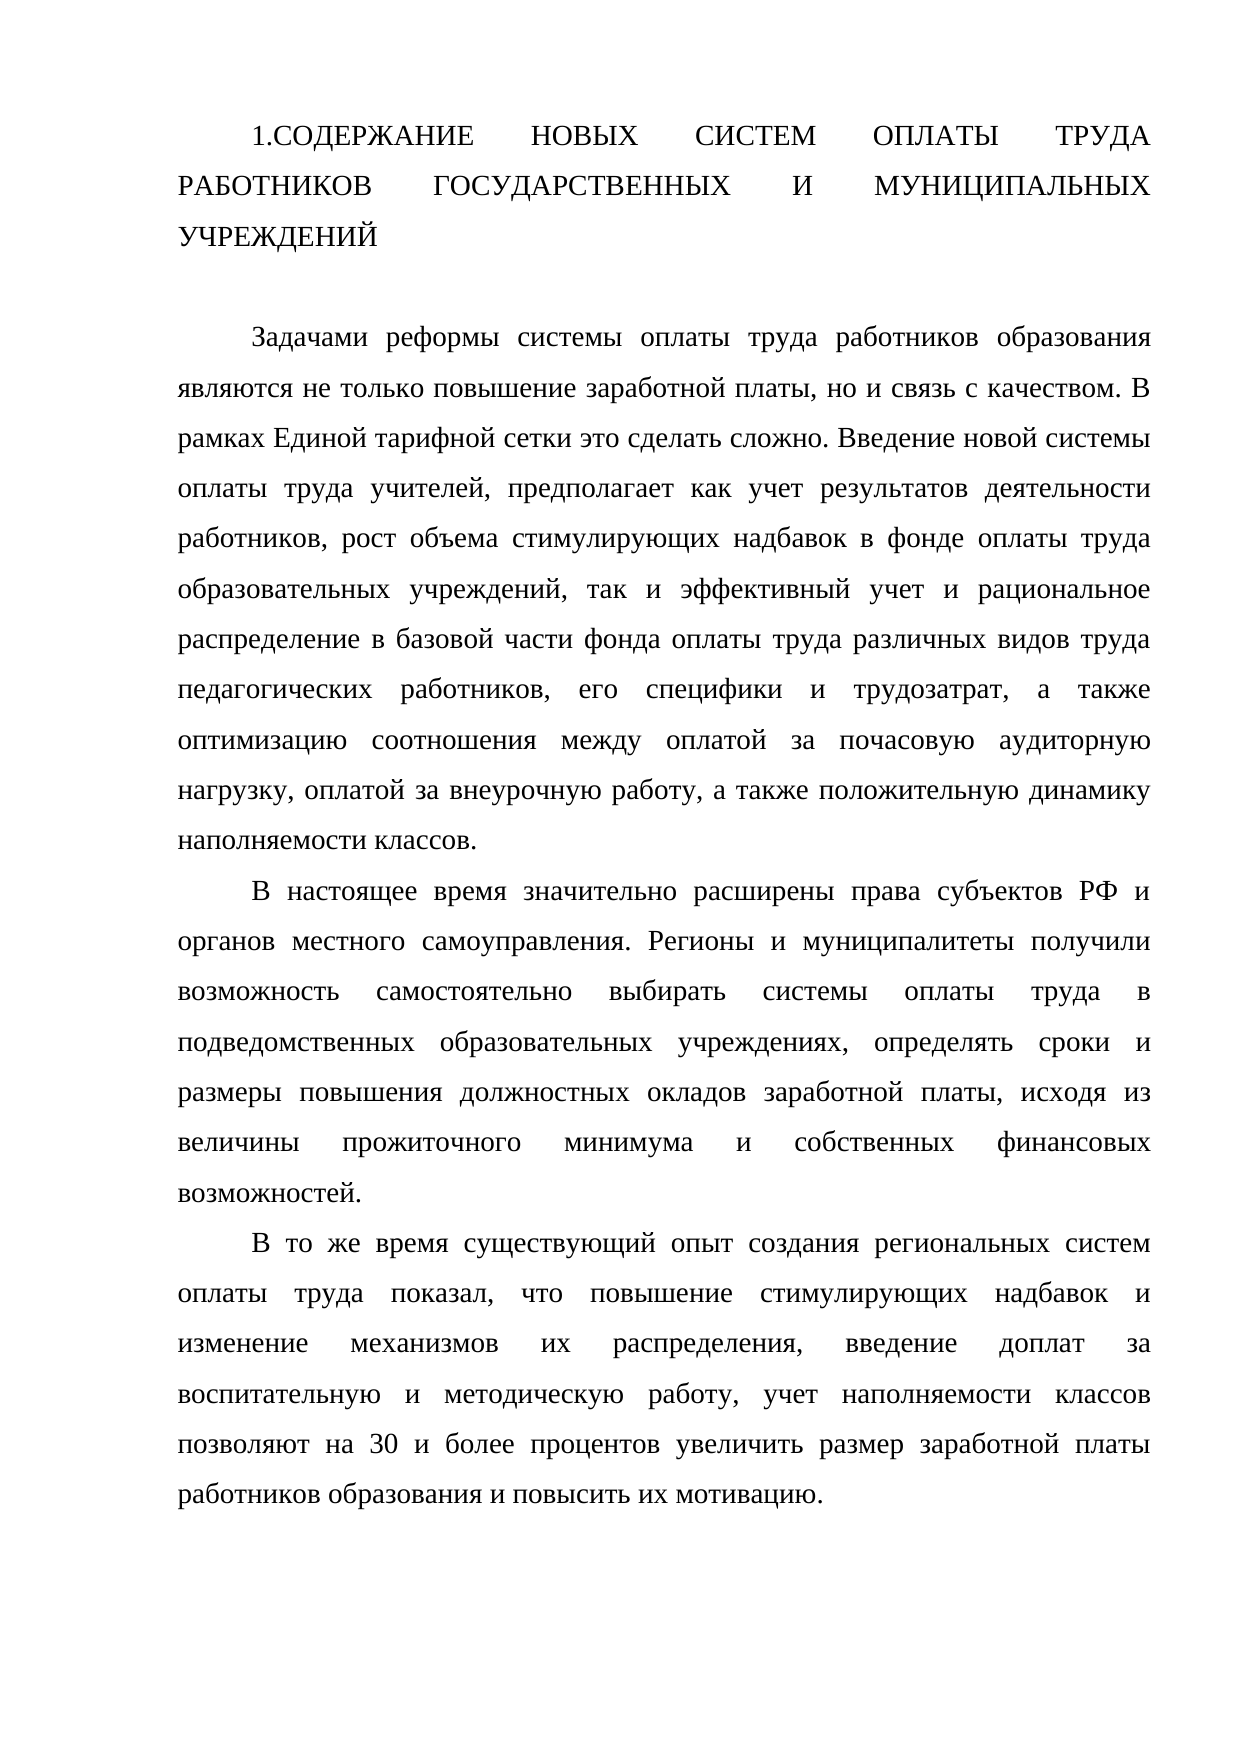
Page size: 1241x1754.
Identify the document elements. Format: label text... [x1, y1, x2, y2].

text В настоящее время значительно расширены права субъектов РФ и органов местного самоуправления. Регионы и муниципалитеты получили возможность самостоятельно выбирать системы оплаты труда в подведомственных образовательных учреждениях, определять сроки и размеры повышения должностных окладов заработной платы, исходя из величины прожиточного минимума и собственных финансовых возможностей. [177, 873, 1152, 1208]
subtitle 1.СОДЕРЖАНИЕ НОВЫХ СИСТЕМ ОПЛАТЫ ТРУДА РАБОТНИКОВ ГОСУДАРСТВЕННЫХ И МУНИЦИПАЛЬНЫХ УЧРЕЖДЕНИЙ [177, 118, 1152, 252]
text Задачами реформы системы оплаты труда работников образования являются не только повышение заработной платы, но и связь с качеством. В рамках Единой тарифной сетки это сделать сложно. Введение новой системы оплаты труда учителей, предполагает как учет результатов деятельности работников, рост объема стимулирующих надбавок в фонде оплаты труда образовательных учреждений, так и эффективный учет и рациональное распределение в базовой части фонда оплаты труда различных видов труда педагогических работников, его специфики и трудозатрат, а также оптимизацию соотношения между оплатой за почасовую аудиторную нагрузку, оплатой за внеурочную работу, а также положительную динамику наполняемости классов. [177, 319, 1152, 856]
text В то же время существующий опыт создания региональных систем оплаты труда показал, что повышение стимулирующих надбавок и изменение механизмов их распределения, введение доплат за воспитательную и методическую работу, учет наполняемости классов позволяют на 30 и более процентов увеличить размер заработной платы работников образования и повысить их мотивацию. [177, 1225, 1152, 1510]
